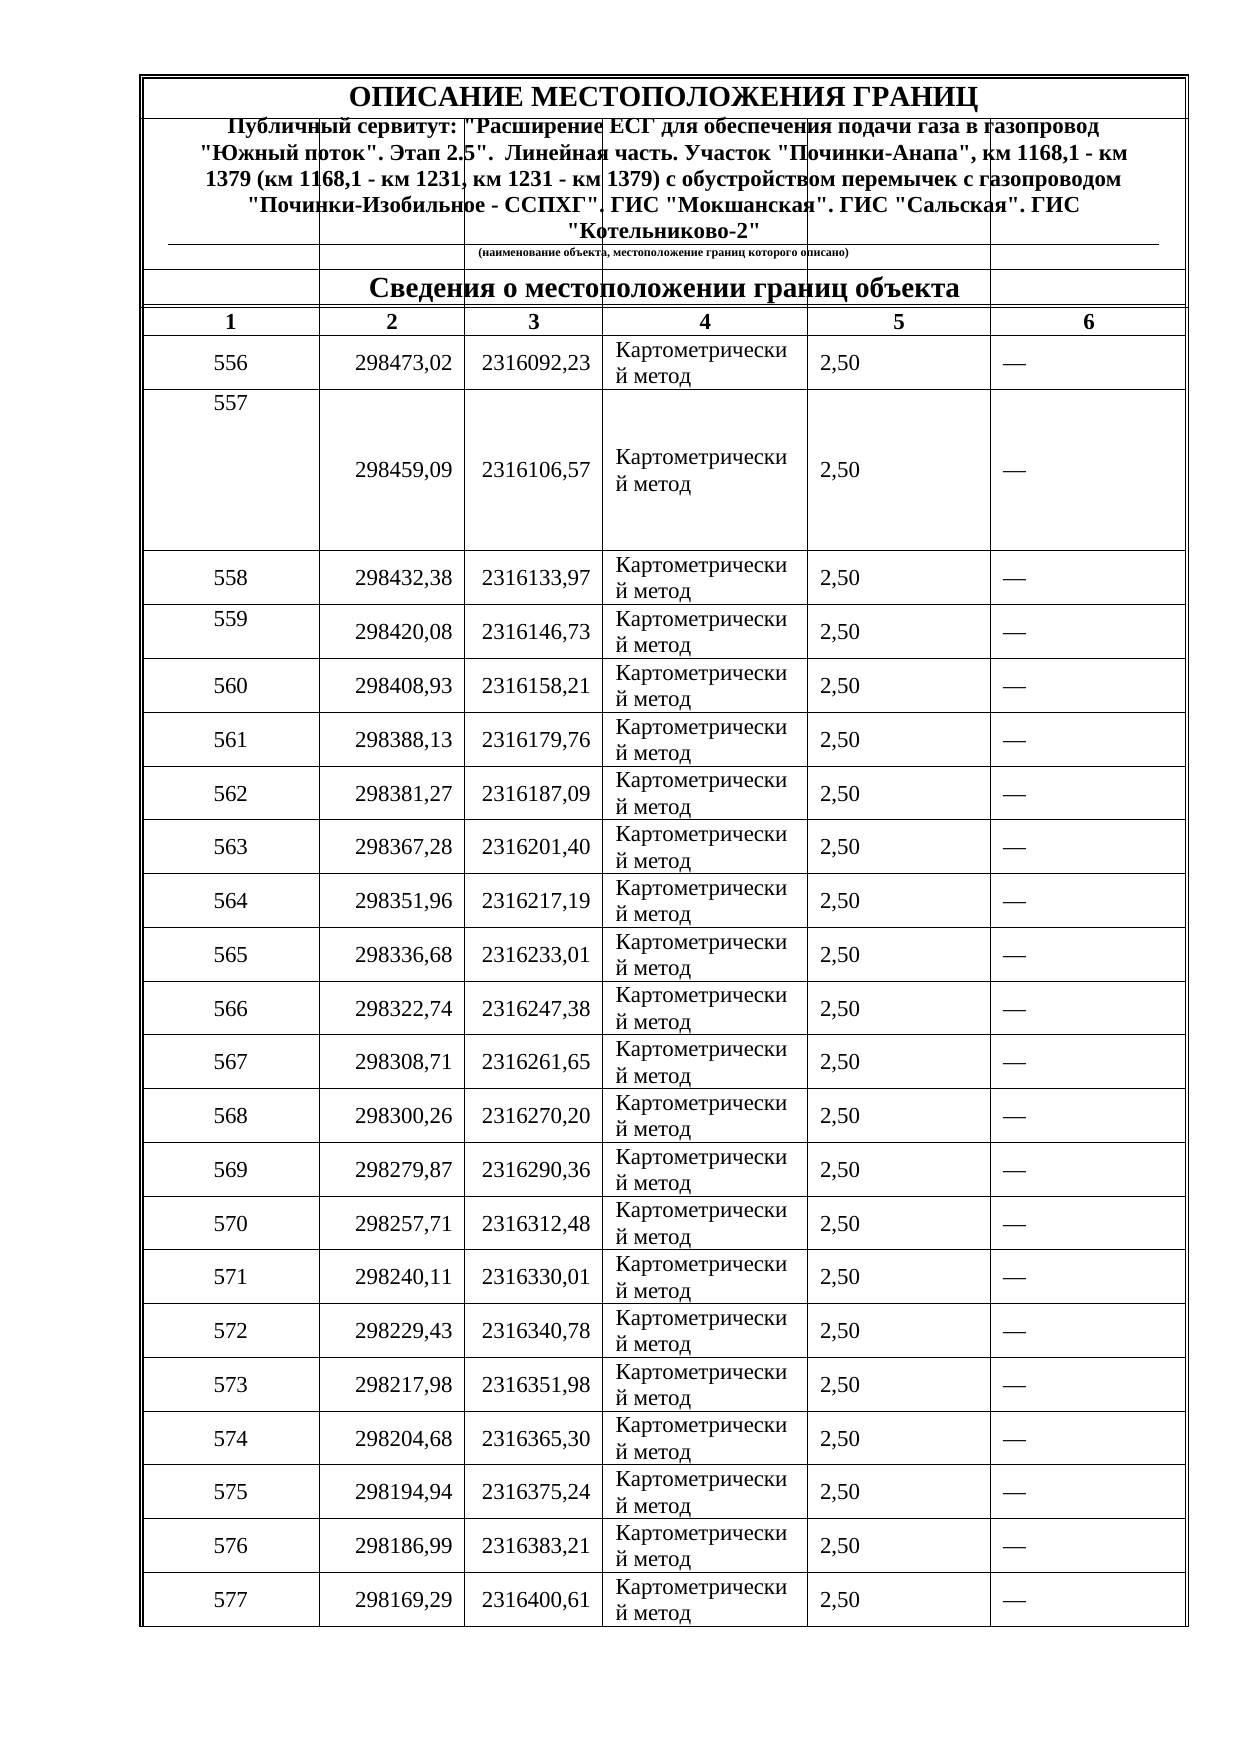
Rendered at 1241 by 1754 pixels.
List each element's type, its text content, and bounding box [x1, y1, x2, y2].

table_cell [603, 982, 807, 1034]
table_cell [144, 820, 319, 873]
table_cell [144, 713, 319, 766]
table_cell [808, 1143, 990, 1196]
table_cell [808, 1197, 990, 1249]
table_header 3 [465, 119, 602, 244]
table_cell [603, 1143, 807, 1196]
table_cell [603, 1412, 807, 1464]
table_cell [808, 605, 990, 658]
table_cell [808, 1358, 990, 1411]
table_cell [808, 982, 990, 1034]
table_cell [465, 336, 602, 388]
table_header 2 [320, 270, 464, 304]
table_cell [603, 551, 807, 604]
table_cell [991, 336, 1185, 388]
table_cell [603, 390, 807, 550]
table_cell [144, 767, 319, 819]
table_header 4 [603, 119, 807, 244]
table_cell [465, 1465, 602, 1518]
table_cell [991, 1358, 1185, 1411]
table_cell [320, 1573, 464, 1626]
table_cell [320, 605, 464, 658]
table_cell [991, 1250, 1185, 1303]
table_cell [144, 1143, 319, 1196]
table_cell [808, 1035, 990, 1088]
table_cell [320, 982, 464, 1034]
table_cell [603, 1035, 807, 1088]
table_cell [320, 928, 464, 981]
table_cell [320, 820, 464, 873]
table_header 4 [603, 245, 807, 269]
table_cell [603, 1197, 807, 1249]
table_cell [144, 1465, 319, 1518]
table_header 4 [603, 308, 807, 335]
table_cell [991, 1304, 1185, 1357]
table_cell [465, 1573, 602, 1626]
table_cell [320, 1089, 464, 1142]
table_header 2 [320, 119, 464, 244]
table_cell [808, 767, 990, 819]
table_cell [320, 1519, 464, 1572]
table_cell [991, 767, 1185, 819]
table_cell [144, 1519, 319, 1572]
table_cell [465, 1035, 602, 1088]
table_header 2 [320, 308, 464, 335]
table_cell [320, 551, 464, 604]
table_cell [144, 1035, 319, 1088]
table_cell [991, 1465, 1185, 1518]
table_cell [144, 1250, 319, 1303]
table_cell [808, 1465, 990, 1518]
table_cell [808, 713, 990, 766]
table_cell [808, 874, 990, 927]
table_header 2 [320, 245, 464, 269]
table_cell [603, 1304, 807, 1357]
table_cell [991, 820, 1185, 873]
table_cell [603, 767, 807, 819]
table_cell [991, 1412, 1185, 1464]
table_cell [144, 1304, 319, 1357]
table_header 6 [991, 308, 1185, 335]
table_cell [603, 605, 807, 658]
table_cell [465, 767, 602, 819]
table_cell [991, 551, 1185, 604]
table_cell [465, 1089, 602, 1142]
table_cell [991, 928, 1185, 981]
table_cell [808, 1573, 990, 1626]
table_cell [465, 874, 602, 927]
table_header 5 [808, 245, 990, 269]
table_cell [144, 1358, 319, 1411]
table_header 3 [465, 270, 602, 304]
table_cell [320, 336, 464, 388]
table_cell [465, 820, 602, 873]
table_header 1 [144, 308, 319, 335]
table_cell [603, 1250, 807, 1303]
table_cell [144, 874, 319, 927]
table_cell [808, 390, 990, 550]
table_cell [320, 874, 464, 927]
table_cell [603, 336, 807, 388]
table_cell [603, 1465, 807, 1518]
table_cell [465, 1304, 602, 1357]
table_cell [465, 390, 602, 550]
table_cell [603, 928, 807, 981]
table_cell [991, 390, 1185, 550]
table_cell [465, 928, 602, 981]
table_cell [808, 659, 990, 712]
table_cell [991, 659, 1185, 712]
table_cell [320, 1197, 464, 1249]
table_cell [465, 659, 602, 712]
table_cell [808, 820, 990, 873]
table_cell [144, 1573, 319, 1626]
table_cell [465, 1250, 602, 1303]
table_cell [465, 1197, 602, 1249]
table_header 6 [991, 270, 1185, 304]
table_header 3 [465, 308, 602, 335]
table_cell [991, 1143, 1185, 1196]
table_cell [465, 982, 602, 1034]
table_header 5 [808, 308, 990, 335]
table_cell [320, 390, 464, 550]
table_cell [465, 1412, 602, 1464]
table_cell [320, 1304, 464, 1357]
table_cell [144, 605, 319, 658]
table_header 1 [144, 119, 319, 269]
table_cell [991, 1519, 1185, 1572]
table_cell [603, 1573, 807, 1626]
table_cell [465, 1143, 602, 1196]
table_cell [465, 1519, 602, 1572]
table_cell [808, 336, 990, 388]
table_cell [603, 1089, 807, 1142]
table_header 6 [991, 119, 1185, 269]
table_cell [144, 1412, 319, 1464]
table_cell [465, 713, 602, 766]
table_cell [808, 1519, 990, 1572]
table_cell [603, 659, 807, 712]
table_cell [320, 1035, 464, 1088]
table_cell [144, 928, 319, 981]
table_header 4 [603, 270, 807, 304]
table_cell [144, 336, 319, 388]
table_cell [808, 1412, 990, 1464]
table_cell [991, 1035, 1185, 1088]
table_header 5 [808, 270, 990, 304]
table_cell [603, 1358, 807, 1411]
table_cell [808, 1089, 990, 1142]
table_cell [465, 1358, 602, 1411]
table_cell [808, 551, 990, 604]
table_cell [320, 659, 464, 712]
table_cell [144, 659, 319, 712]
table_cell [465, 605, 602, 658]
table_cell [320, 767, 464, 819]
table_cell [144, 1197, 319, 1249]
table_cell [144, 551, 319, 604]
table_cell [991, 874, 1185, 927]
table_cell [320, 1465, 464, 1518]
table_header 3 [465, 245, 602, 269]
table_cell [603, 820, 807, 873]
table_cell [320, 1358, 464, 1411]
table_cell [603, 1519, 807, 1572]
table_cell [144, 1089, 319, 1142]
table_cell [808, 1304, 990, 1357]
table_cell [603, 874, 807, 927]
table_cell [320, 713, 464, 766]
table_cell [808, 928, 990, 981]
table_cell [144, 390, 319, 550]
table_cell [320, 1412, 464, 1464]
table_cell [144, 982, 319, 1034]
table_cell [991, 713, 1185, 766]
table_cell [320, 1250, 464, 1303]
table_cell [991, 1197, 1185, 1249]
table_header 5 [808, 119, 990, 244]
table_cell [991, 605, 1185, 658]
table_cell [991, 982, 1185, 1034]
table_header 1 [144, 270, 319, 304]
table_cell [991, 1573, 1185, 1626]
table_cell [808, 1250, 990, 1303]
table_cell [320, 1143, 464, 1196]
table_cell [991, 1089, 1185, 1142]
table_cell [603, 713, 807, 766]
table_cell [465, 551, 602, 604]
